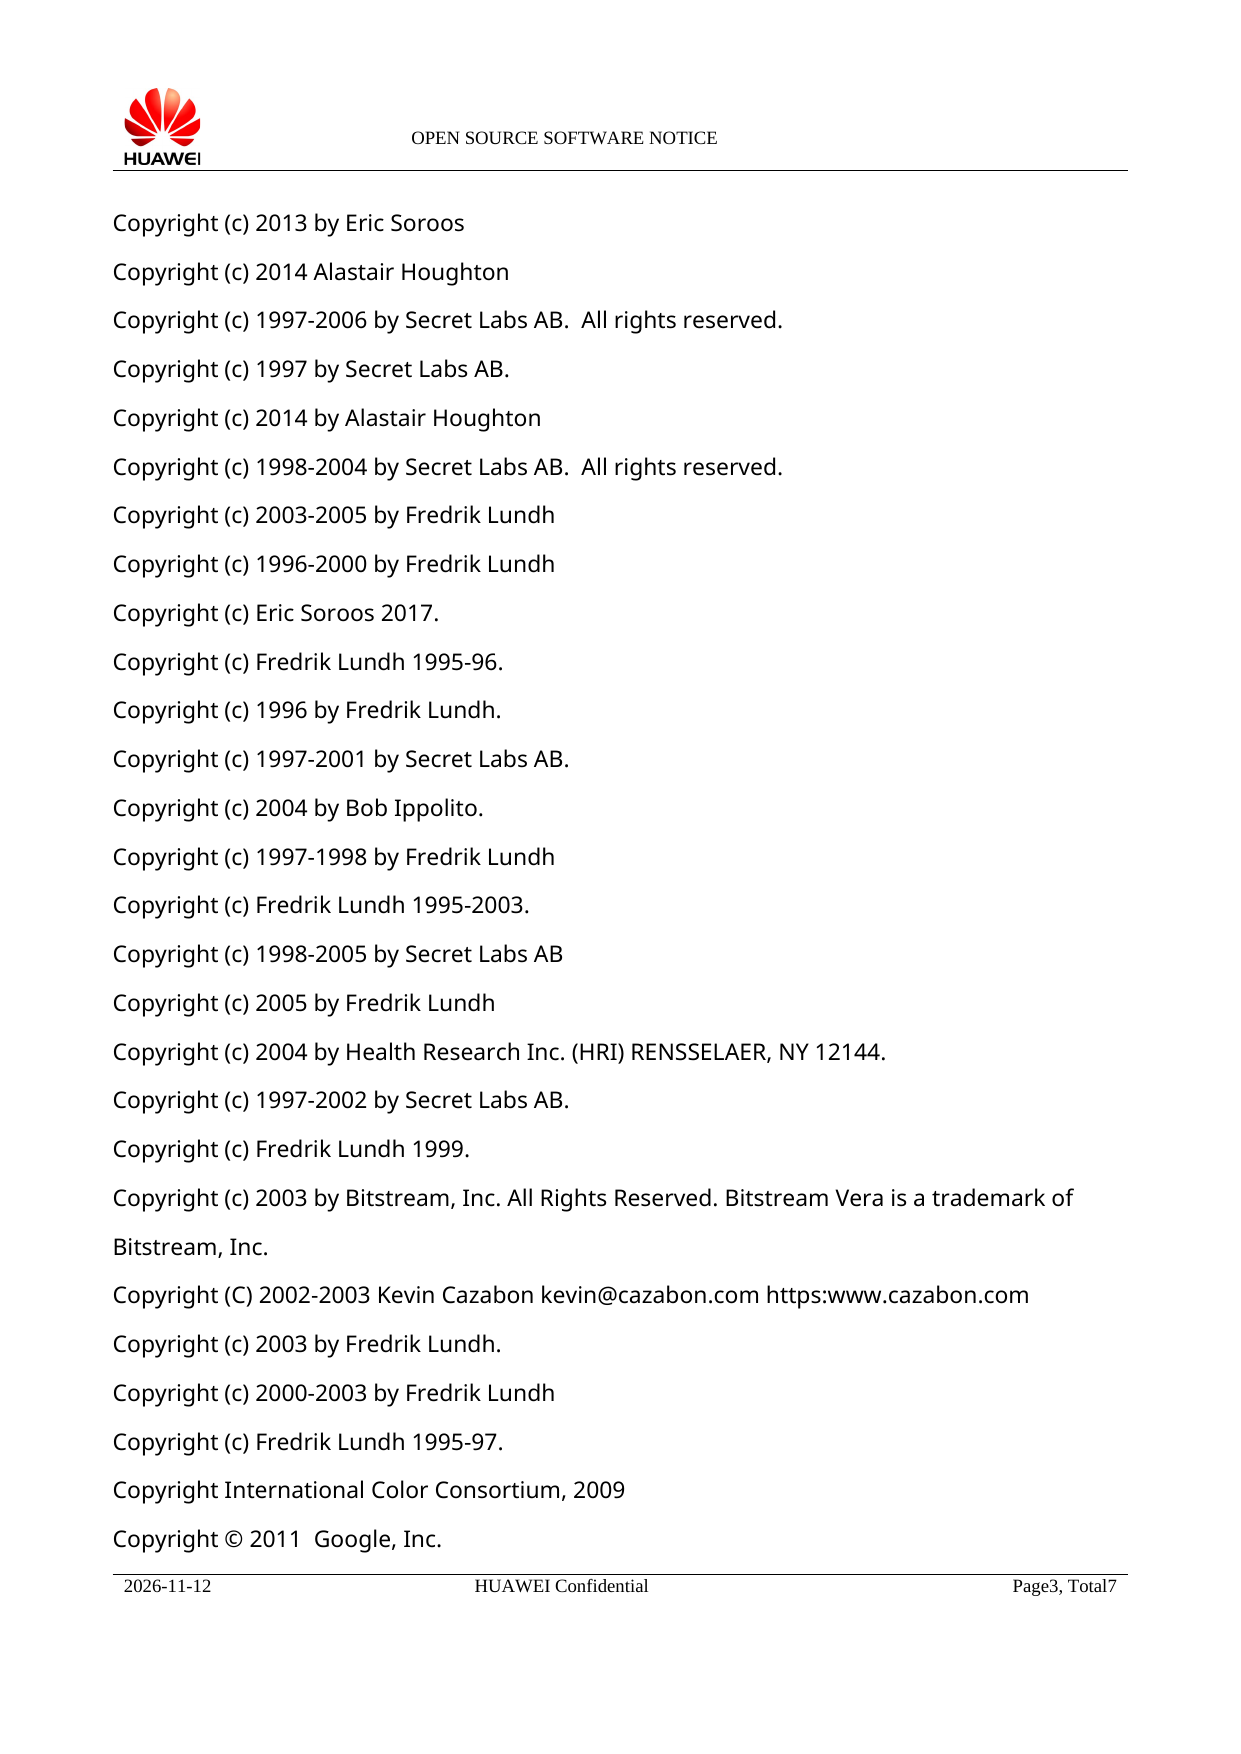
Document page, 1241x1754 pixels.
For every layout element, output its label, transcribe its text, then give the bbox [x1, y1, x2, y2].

picture [124, 88, 201, 165]
